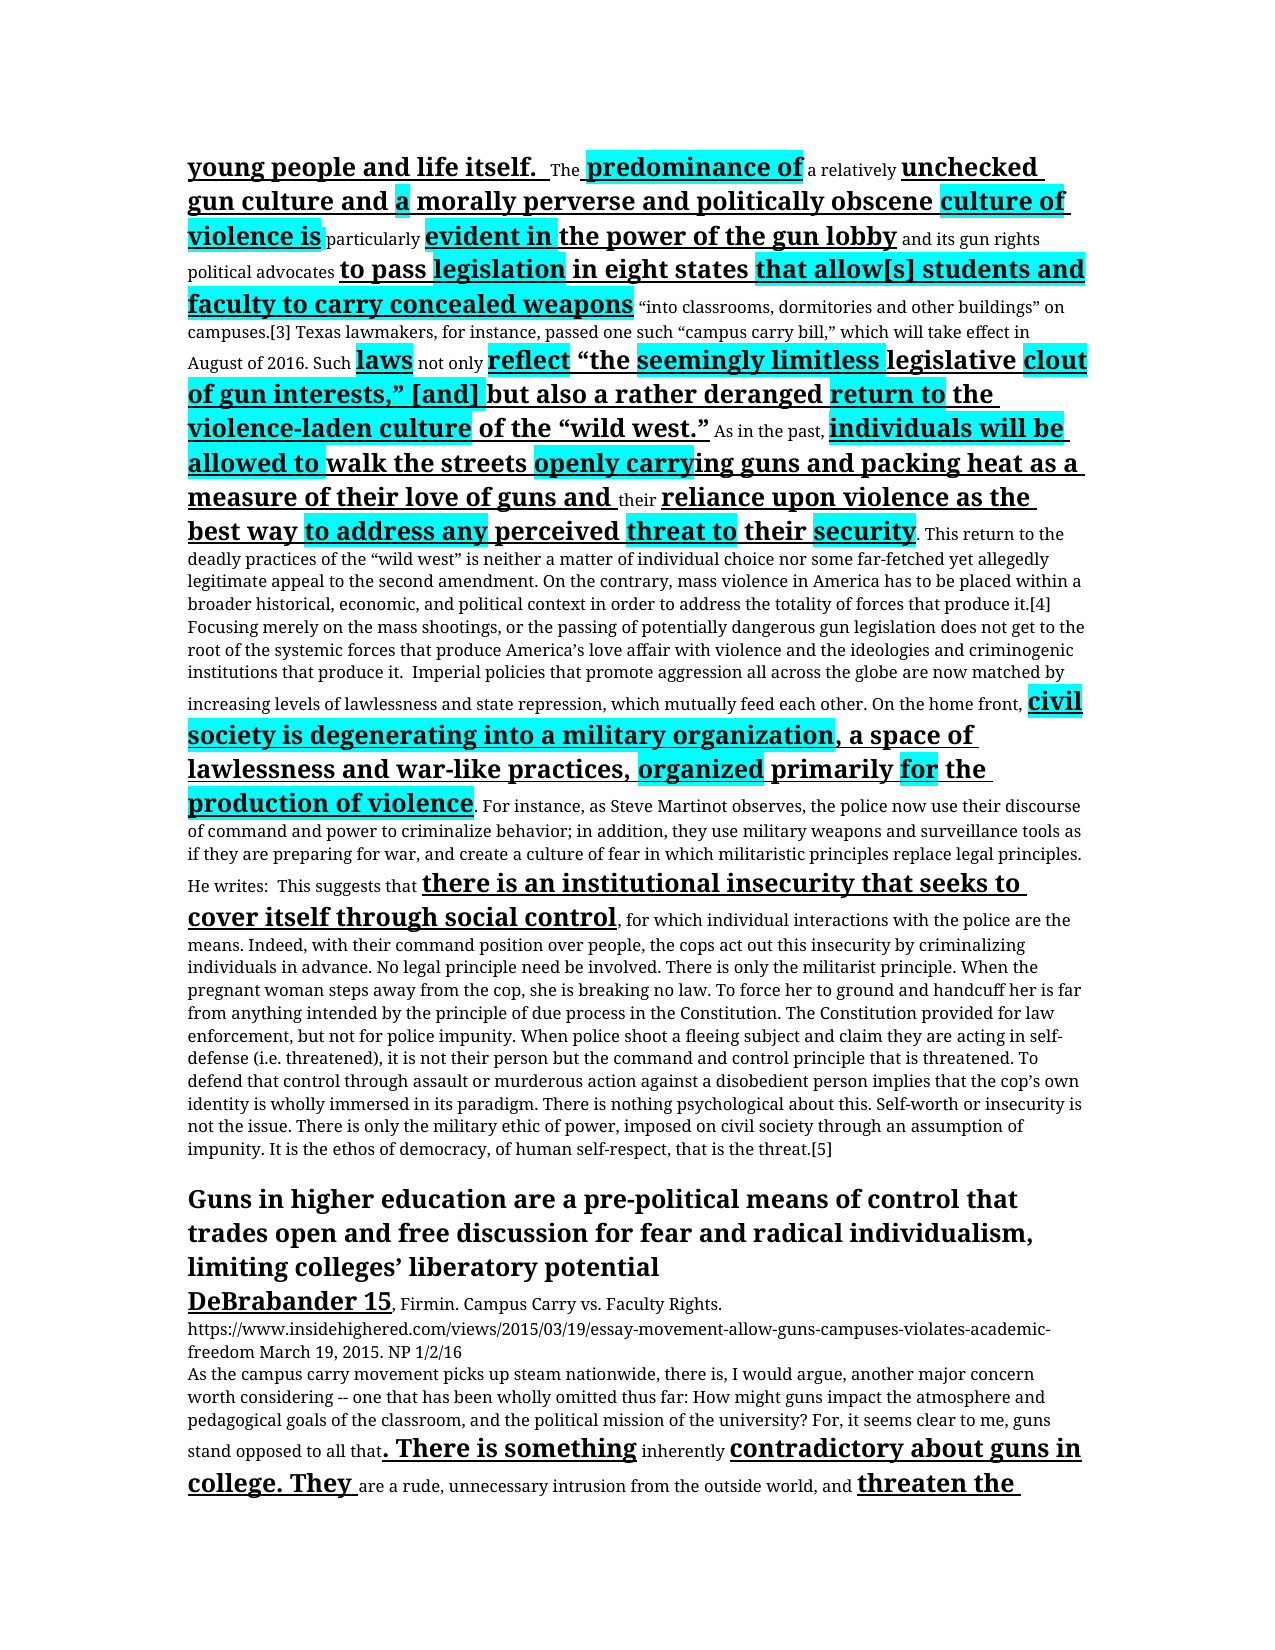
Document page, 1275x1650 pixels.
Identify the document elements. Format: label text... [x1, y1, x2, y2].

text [187, 150, 1087, 406]
subtitle Guns in higher education are a pre-political means of control that trades open and free discussion for fear and radical individualism, limiting colleges’ liberatory potential [187, 1181, 1087, 1283]
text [187, 1363, 1087, 1499]
text DeBrabander 15, Firmin. Campus Carry vs. Faculty Rights. https://www.insidehighered.com/views/2015/03/19/essay-movement-allow-guns-campuses-violates-academic-freedom March 19, 2015. NP 1/2/16 [187, 1283, 1087, 1363]
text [187, 374, 1087, 1161]
